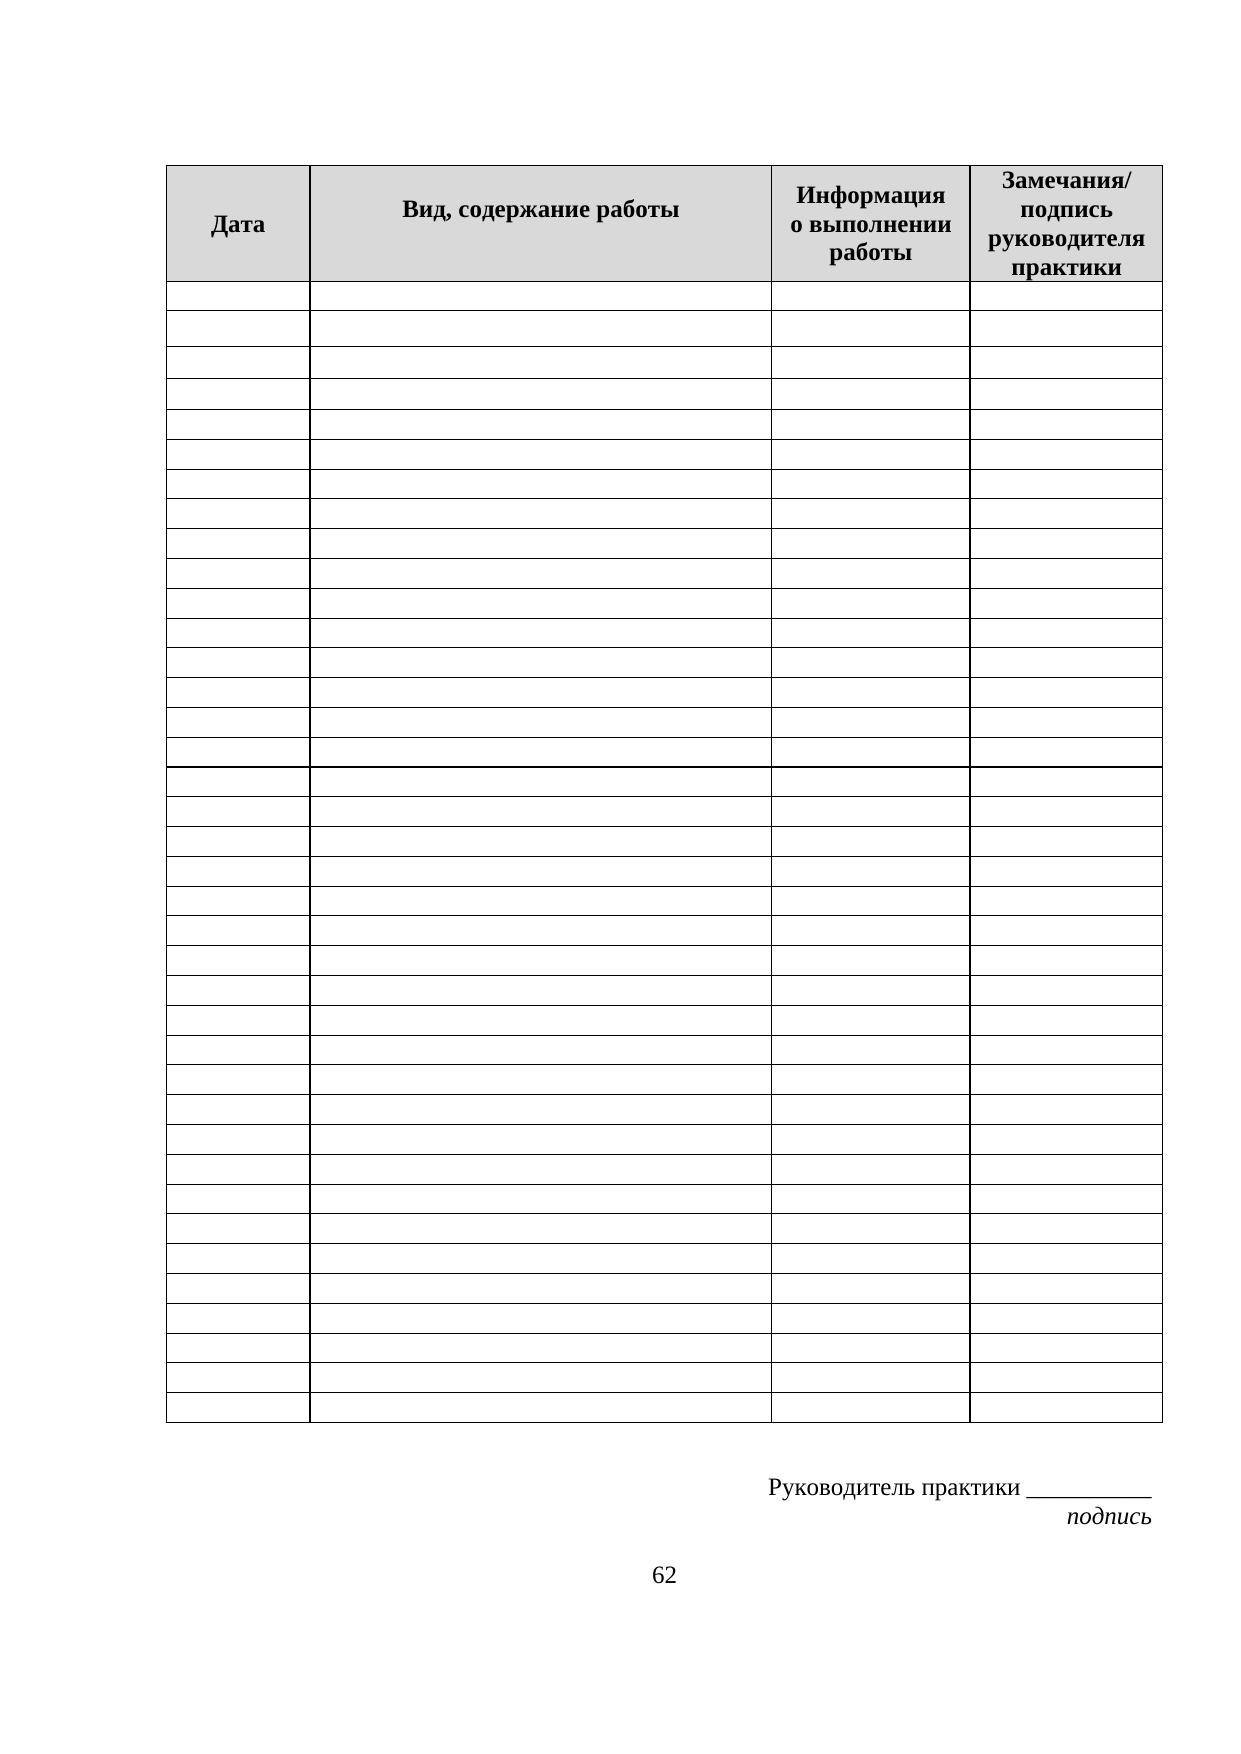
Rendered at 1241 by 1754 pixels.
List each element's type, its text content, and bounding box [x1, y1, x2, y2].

table_cell [311, 1155, 771, 1183]
table_cell [311, 678, 771, 707]
table_cell [971, 797, 1162, 826]
table_cell [971, 648, 1162, 677]
table_cell [971, 946, 1162, 975]
table_cell [311, 1363, 771, 1392]
table_cell [772, 678, 969, 707]
table_cell [971, 470, 1162, 498]
table_cell [167, 1214, 309, 1243]
table_cell [772, 976, 969, 1005]
table_cell [167, 1393, 309, 1422]
table_cell [971, 768, 1162, 796]
table_cell [311, 827, 771, 856]
table_cell [311, 648, 771, 677]
table_cell [971, 410, 1162, 439]
table_cell [772, 1065, 969, 1094]
table_header Дата [167, 166, 309, 281]
table_cell [772, 768, 969, 796]
table_cell [167, 887, 309, 915]
table_cell [167, 857, 309, 886]
table_cell [167, 1185, 309, 1213]
table_cell [311, 946, 771, 975]
table_cell [311, 1393, 771, 1422]
table_cell [167, 499, 309, 528]
table_cell [772, 589, 969, 617]
table_cell [167, 619, 309, 647]
table_cell [167, 1363, 309, 1392]
table_cell [311, 499, 771, 528]
table_cell [971, 1065, 1162, 1094]
table_cell [311, 857, 771, 886]
table_cell [971, 1125, 1162, 1154]
table_cell [772, 1125, 969, 1154]
table_cell [971, 499, 1162, 528]
table_cell [167, 1274, 309, 1303]
table_cell [971, 1036, 1162, 1064]
table_cell [971, 976, 1162, 1005]
table_cell [167, 1125, 309, 1154]
table_cell [311, 797, 771, 826]
table_cell [311, 410, 771, 439]
table_cell [971, 1155, 1162, 1183]
table_cell [772, 440, 969, 468]
table_cell [167, 470, 309, 498]
table_cell [311, 1185, 771, 1213]
table_cell [772, 379, 969, 409]
table_cell [971, 619, 1162, 647]
table_cell [167, 559, 309, 588]
table_cell [971, 440, 1162, 468]
table_cell [311, 529, 771, 558]
table_cell [167, 282, 309, 310]
table_cell [311, 1244, 771, 1273]
table_cell [311, 916, 771, 945]
table_cell [167, 916, 309, 945]
table_cell [311, 1006, 771, 1034]
table_cell [971, 1214, 1162, 1243]
table_cell [772, 916, 969, 945]
table_cell [167, 379, 309, 409]
table_cell [167, 1155, 309, 1183]
table_cell [971, 1274, 1162, 1303]
table_cell [971, 282, 1162, 310]
table_cell [971, 347, 1162, 378]
table_cell [772, 827, 969, 856]
table_cell [772, 648, 969, 677]
table_header Информация о выполнении работы [772, 166, 969, 281]
table_cell [311, 976, 771, 1005]
table_cell [167, 648, 309, 677]
table_cell [167, 529, 309, 558]
table_cell [971, 1185, 1162, 1213]
table_cell [971, 738, 1162, 766]
table_cell [971, 827, 1162, 856]
table_cell [772, 347, 969, 378]
table_cell [167, 946, 309, 975]
table_cell [772, 559, 969, 588]
table_cell [772, 529, 969, 558]
table_cell [971, 1363, 1162, 1392]
table_cell [971, 559, 1162, 588]
table_cell [311, 1214, 771, 1243]
table_cell [772, 619, 969, 647]
table_cell [971, 678, 1162, 707]
table_cell [311, 589, 771, 617]
table_cell [167, 827, 309, 856]
table_cell [772, 1244, 969, 1273]
table_cell [772, 887, 969, 915]
table_cell [167, 976, 309, 1005]
table_cell [311, 440, 771, 468]
table_cell [311, 887, 771, 915]
table_cell [772, 1155, 969, 1183]
table_cell [167, 678, 309, 707]
table_cell [167, 1095, 309, 1124]
table_cell [311, 379, 771, 409]
table_cell [311, 470, 771, 498]
table_cell [311, 1334, 771, 1362]
table_cell [772, 1006, 969, 1034]
table_cell [772, 499, 969, 528]
table_cell [971, 1095, 1162, 1124]
table_cell [772, 1304, 969, 1332]
table_header Вид, содержание работы [311, 166, 771, 281]
table_cell [167, 1304, 309, 1332]
table_cell [167, 1006, 309, 1034]
table_cell [971, 1244, 1162, 1273]
table_cell [772, 1214, 969, 1243]
table_cell [772, 1036, 969, 1064]
table_cell [772, 1393, 969, 1422]
table_cell [167, 1036, 309, 1064]
table_cell [311, 768, 771, 796]
table_cell [772, 1334, 969, 1362]
table_cell [971, 1304, 1162, 1332]
table_cell [167, 440, 309, 468]
table_cell [971, 857, 1162, 886]
table_cell [772, 282, 969, 310]
table_cell [772, 470, 969, 498]
table_cell [311, 347, 771, 378]
table_cell [772, 1274, 969, 1303]
table_cell [311, 708, 771, 737]
table_cell [772, 1185, 969, 1213]
table_cell [971, 887, 1162, 915]
table_header Замечания/ подпись руководителя практики [971, 166, 1162, 281]
table_cell [772, 797, 969, 826]
table_cell [971, 311, 1162, 346]
table_cell [772, 738, 969, 766]
table_cell [772, 946, 969, 975]
table_cell [311, 1274, 771, 1303]
table_cell [311, 1065, 771, 1094]
table_cell [167, 1065, 309, 1094]
table_cell [167, 1334, 309, 1362]
table_cell [167, 410, 309, 439]
table_cell [167, 589, 309, 617]
table_cell [311, 1125, 771, 1154]
table_cell [772, 708, 969, 737]
table_cell [311, 619, 771, 647]
table_cell [311, 282, 771, 310]
text Руководитель практики __________ подпись [177, 1472, 1152, 1530]
table_cell [167, 1244, 309, 1273]
table_cell [311, 1036, 771, 1064]
table_cell [971, 529, 1162, 558]
table_cell [167, 797, 309, 826]
table_cell [772, 410, 969, 439]
table_cell [167, 347, 309, 378]
table_cell [971, 379, 1162, 409]
table_cell [971, 708, 1162, 737]
table_cell [772, 311, 969, 346]
table_cell [167, 768, 309, 796]
table_cell [971, 1334, 1162, 1362]
table_cell [167, 311, 309, 346]
table_cell [772, 1363, 969, 1392]
table_cell [311, 311, 771, 346]
table_cell [167, 738, 309, 766]
table_cell [971, 1393, 1162, 1422]
table_cell [971, 589, 1162, 617]
table_cell [167, 708, 309, 737]
table_cell [971, 1006, 1162, 1034]
table_cell [772, 1095, 969, 1124]
table_cell [311, 1304, 771, 1332]
table_cell [311, 1095, 771, 1124]
table_cell [311, 738, 771, 766]
table_cell [772, 857, 969, 886]
table_cell [971, 916, 1162, 945]
table_cell [311, 559, 771, 588]
